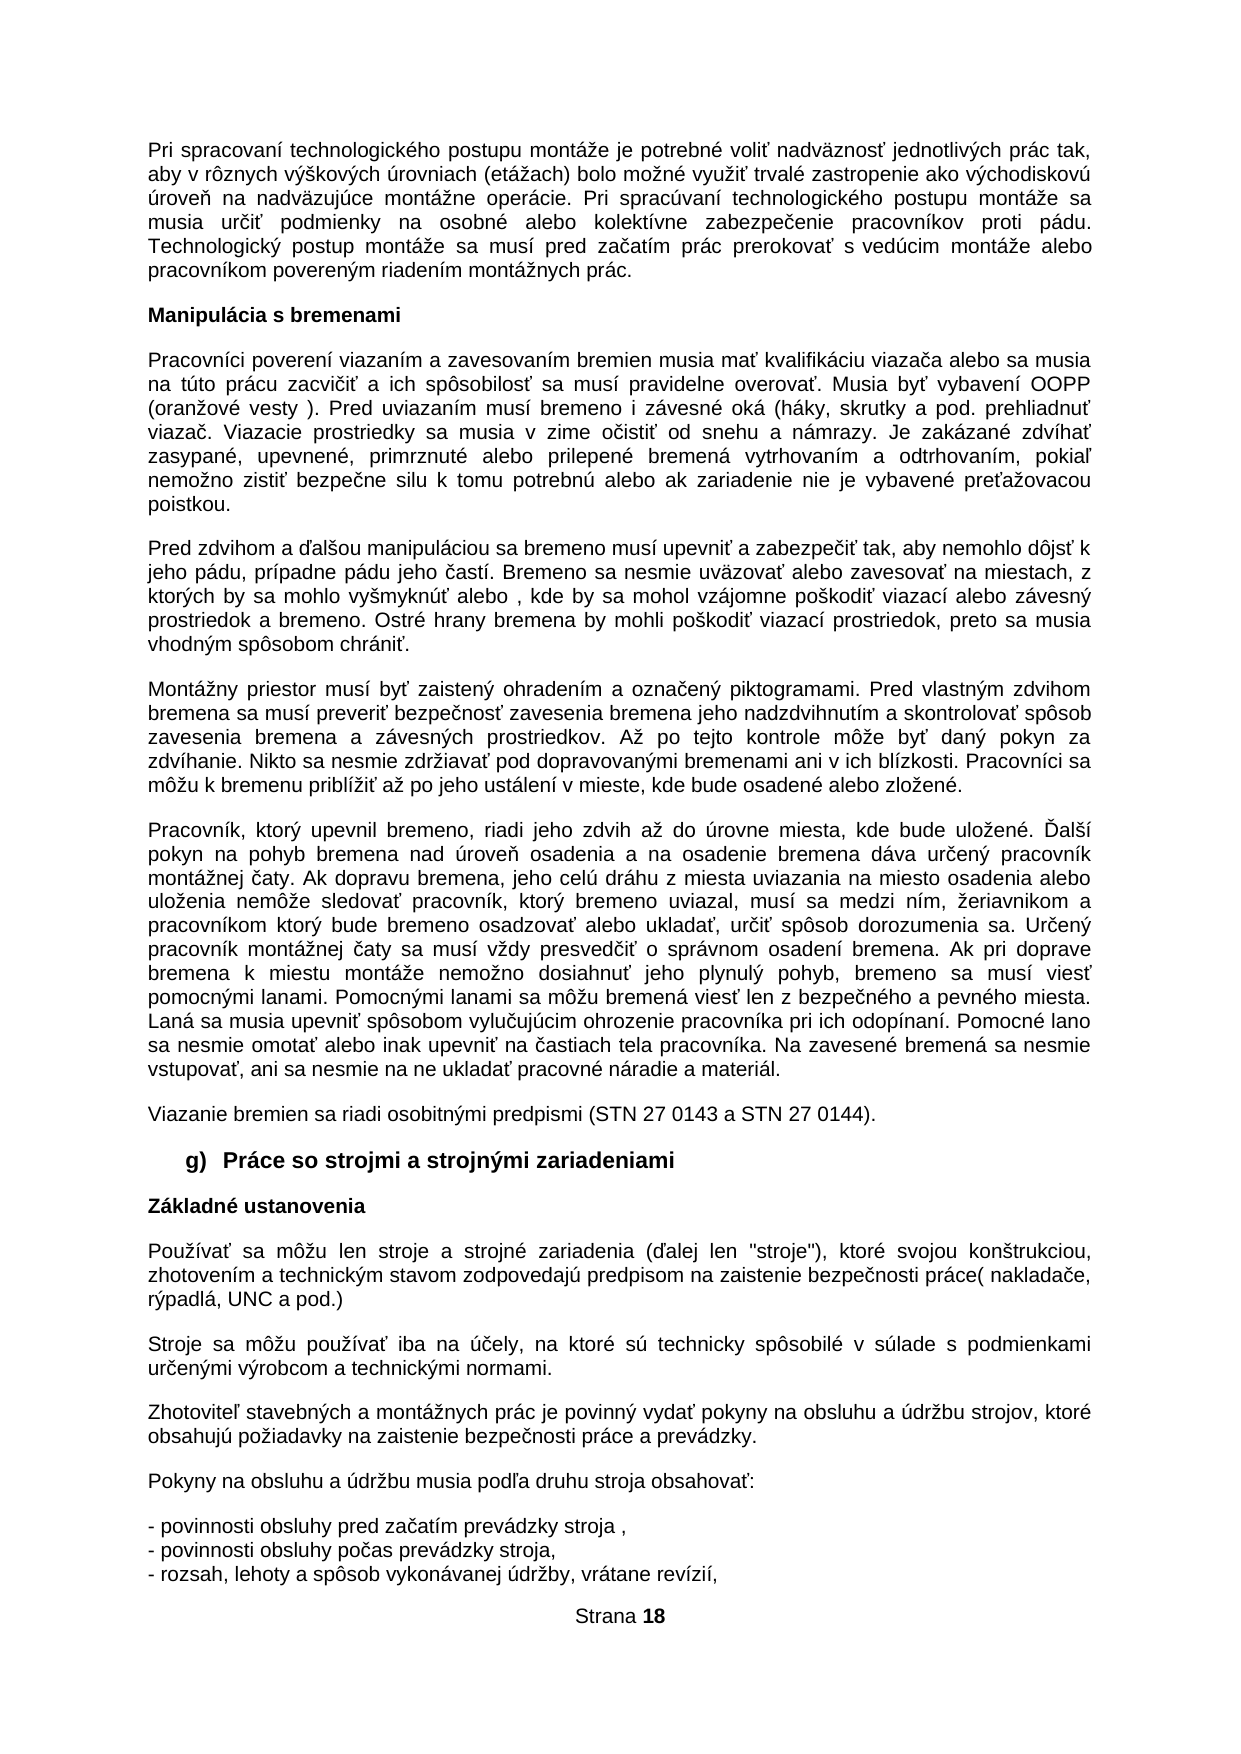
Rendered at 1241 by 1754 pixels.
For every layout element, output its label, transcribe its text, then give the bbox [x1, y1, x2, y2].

text - povinnosti obsluhy pred začatím prevádzky stroja , [148, 1514, 1092, 1538]
text Pracovník, ktorý upevnil bremeno, riadi jeho zdvih až do úrovne miesta, kde bude uložené. Ďalší pokyn na pohyb bremena nad úroveň osadenia a na osadenie bremena dáva určený pracovník montážnej čaty. Ak dopravu bremena, jeho celú dráhu z miesta uviazania na miesto osadenia alebo uloženia nemôže sledovať pracovník, ktorý bremeno uviazal, musí sa medzi ním, žeriavnikom a pracovníkom ktorý bude bremeno osadzovať alebo ukladať, určiť spôsob dorozumenia sa. Určený pracovník montážnej čaty sa musí vždy presvedčiť o správnom osadení bremena. Ak pri doprave bremena k miestu montáže nemožno dosiahnuť jeho plynulý pohyb, bremeno sa musí viesť pomocnými lanami. Pomocnými lanami sa môžu bremená viesť len z bezpečného a pevného miesta. Laná sa musia upevniť spôsobom vylučujúcim ohrozenie pracovníka pri ich odopínaní. Pomocné lano sa nesmie omotať alebo inak upevniť na častiach tela pracovníka. Na zavesené bremená sa nesmie vstupovať, ani sa nesmie na ne ukladať pracovné náradie a materiál. [148, 817, 1092, 1081]
text Viazanie bremien sa riadi osobitnými predpismi (STN 27 0143 a STN 27 0144). [148, 1102, 1092, 1126]
text Používať sa môžu len stroje a strojné zariadenia (ďalej len "stroje"), ktoré svojou konštrukciou, zhotovením a technickým stavom zodpovedajú predpisom na zaistenie bezpečnosti práce( nakladače, rýpadlá, UNC a pod.) [148, 1239, 1092, 1311]
text Pred zdvihom a ďalšou manipuláciou sa bremeno musí upevniť a zabezpečiť tak, aby nemohlo dôjsť k jeho pádu, prípadne pádu jeho častí. Bremeno sa nesmie uväzovať alebo zavesovať na miestach, z ktorých by sa mohlo vyšmyknúť alebo , kde by sa mohol vzájomne poškodiť viazací alebo závesný prostriedok a bremeno. Ostré hrany bremena by mohli poškodiť viazací prostriedok, preto sa musia vhodným spôsobom chrániť. [148, 536, 1092, 656]
text Stroje sa môžu používať iba na účely, na ktoré sú technicky spôsobilé v súlade s podmienkami určenými výrobcom a technickými normami. [148, 1331, 1092, 1379]
text Montážny priestor musí byť zaistený ohradením a označený piktogramami. Pred vlastným zdvihom bremena sa musí preveriť bezpečnosť zavesenia bremena jeho nadzdvihnutím a skontrolovať spôsob zavesenia bremena a závesných prostriedkov. Až po tejto kontrole môže byť daný pokyn za zdvíhanie. Nikto sa nesmie zdržiavať pod dopravovanými bremenami ani v ich blízkosti. Pracovníci sa môžu k bremenu priblížiť až po jeho ustálení v mieste, kde bude osadené alebo zložené. [148, 677, 1092, 797]
text Pracovníci poverení viazaním a zavesovaním bremien musia mať kvalifikáciu viazača alebo sa musia na túto prácu zacvičiť a ich spôsobilosť sa musí pravidelne overovať. Musia byť vybavení OOPP (oranžové vesty ). Pred uviazaním musí bremeno i závesné oká (háky, skrutky a pod. prehliadnuť viazač. Viazacie prostriedky sa musia v zime očistiť od snehu a námrazy. Je zakázané zdvíhať zasypané, upevnené, primrznuté alebo prilepené bremená vytrhovaním a odtrhovaním, pokiaľ nemožno zistiť bezpečne silu k tomu potrebnú alebo ak zariadenie nie je vybavené preťažovacou poistkou. [148, 348, 1092, 515]
text Základné ustanovenia [148, 1194, 1092, 1218]
text Pri spracovaní technologického postupu montáže je potrebné voliť nadväznosť jednotlivých prác tak, aby v rôznych výškových úrovniach (etážach) bolo možné využiť trvalé zastropenie ako východiskovú úroveň na nadväzujúce montážne operácie. Pri spracúvaní technologického postupu montáže sa musia určiť podmienky na osobné alebo kolektívne zabezpečenie pracovníkov proti pádu. Technologický postup montáže sa musí pred začatím prác prerokovať s vedúcim montáže alebo pracovníkom povereným riadením montážnych prác. [148, 138, 1092, 282]
text Pokyny na obsluhu a údržbu musia podľa druhu stroja obsahovať: [148, 1469, 1092, 1493]
list Práce so strojmi a strojnými zariadeniami [185, 1147, 1092, 1173]
text Zhotoviteľ stavebných a montážnych prác je povinný vydať pokyny na obsluhu a údržbu strojov, ktoré obsahujú požiadavky na zaistenie bezpečnosti práce a prevádzky. [148, 1400, 1092, 1448]
text Manipulácia s bremenami [148, 303, 1092, 327]
text - povinnosti obsluhy počas prevádzky stroja, [148, 1538, 1092, 1562]
text - rozsah, lehoty a spôsob vykonávanej údržby, vrátane revízií, [148, 1562, 1092, 1586]
